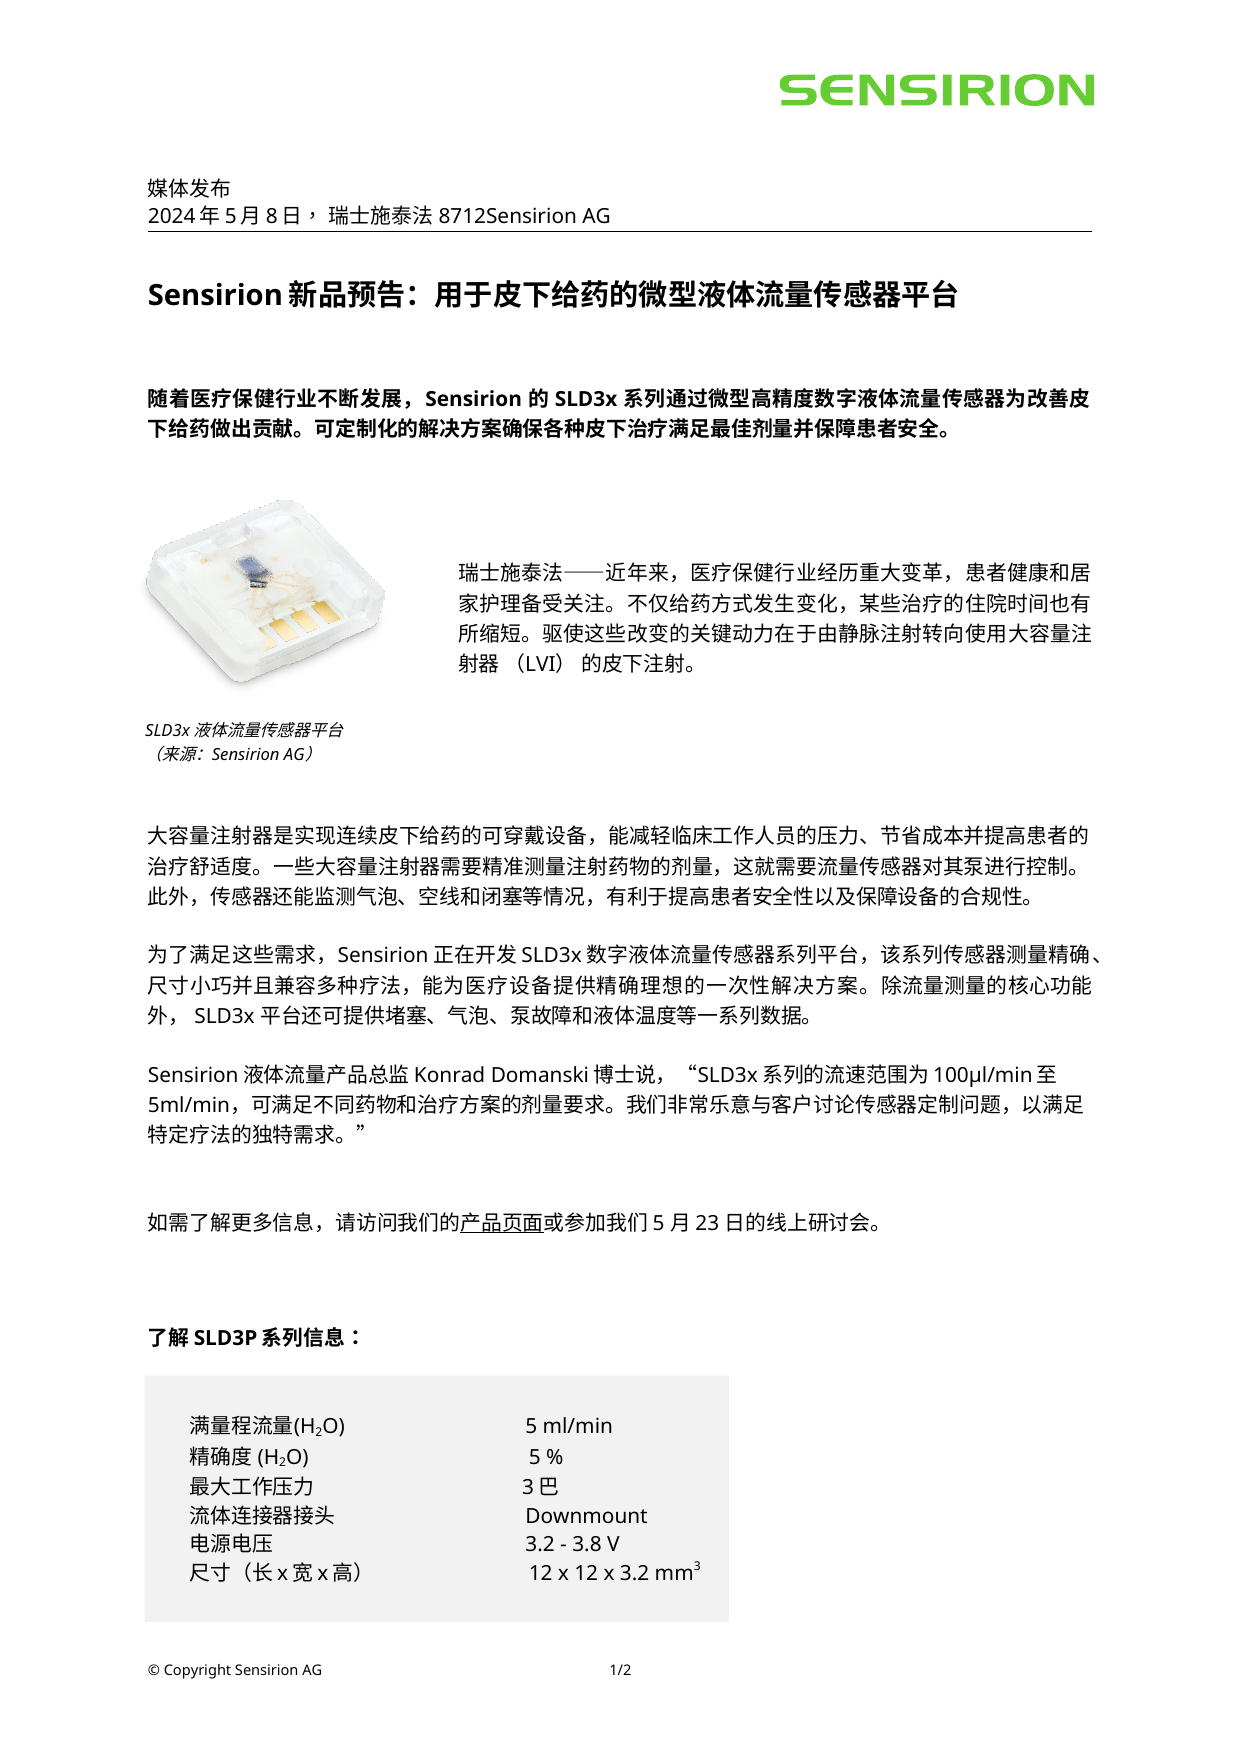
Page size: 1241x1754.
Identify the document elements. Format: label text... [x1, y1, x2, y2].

text 瑞士施泰法——近年来，医疗保健行业经历重大变革，患者健康和居家护理备受关注。不仅给药方式发生变化，某些治疗的住院时间也有所缩短。驱使这些改变的关键动力在于由静脉注射转向使用大容量注射器 （LVI） 的皮下注射。 [458, 557, 1092, 677]
text 了解SLD3P系列信息： [148, 1321, 1092, 1352]
text 如需了解更多信息，请访问我们的产品页面或参加我们 5 月 23 日的线上研讨会。 [148, 1206, 1092, 1236]
text Sensirion新品预告：用于皮下给药的微型液体流量传感器平台 [148, 272, 1092, 314]
picture [113, 491, 419, 697]
text Sensirion液体流量产品总监Konrad Domanski博士说，“SLD3x系列的流速范围为100μl/min至5ml/min，可满足不同药物和治疗方案的剂量要求。我们非常乐意与客户讨论传感器定制问题，以满足特定疗法的独特需求。” [148, 1058, 1092, 1149]
subtitle 媒体发布 [148, 175, 1092, 202]
subtitle 2024年5月8日， 瑞士施泰法 8712Sensirion AG [148, 202, 1092, 231]
text 大容量注射器是实现连续皮下给药的可穿戴设备，能减轻临床工作人员的压力、节省成本并提高患者的治疗舒适度。一些大容量注射器需要精准测量注射药物的剂量，这就需要流量传感器对其泵进行控制。此外，传感器还能监测气泡、空线和闭塞等情况，有利于提高患者安全性以及保障设备的合规性。 [148, 820, 1092, 910]
text 为了满足这些需求，Sensirion正在开发SLD3x数字液体流量传感器系列平台，该系列传感器测量精确、尺寸小巧并且兼容多种疗法，能为医疗设备提供精确理想的一次性解决方案。除流量测量的核心功能外， SLD3x 平台还可提供堵塞、气泡、泵故障和液体温度等一系列数据。 [148, 939, 1092, 1029]
text 随着医疗保健行业不断发展，Sensirion 的 SLD3x 系列通过微型高精度数字液体流量传感器为改善皮下给药做出贡献。可定制化的解决方案确保各种皮下治疗满足最佳剂量并保障患者安全。 [148, 382, 1092, 443]
